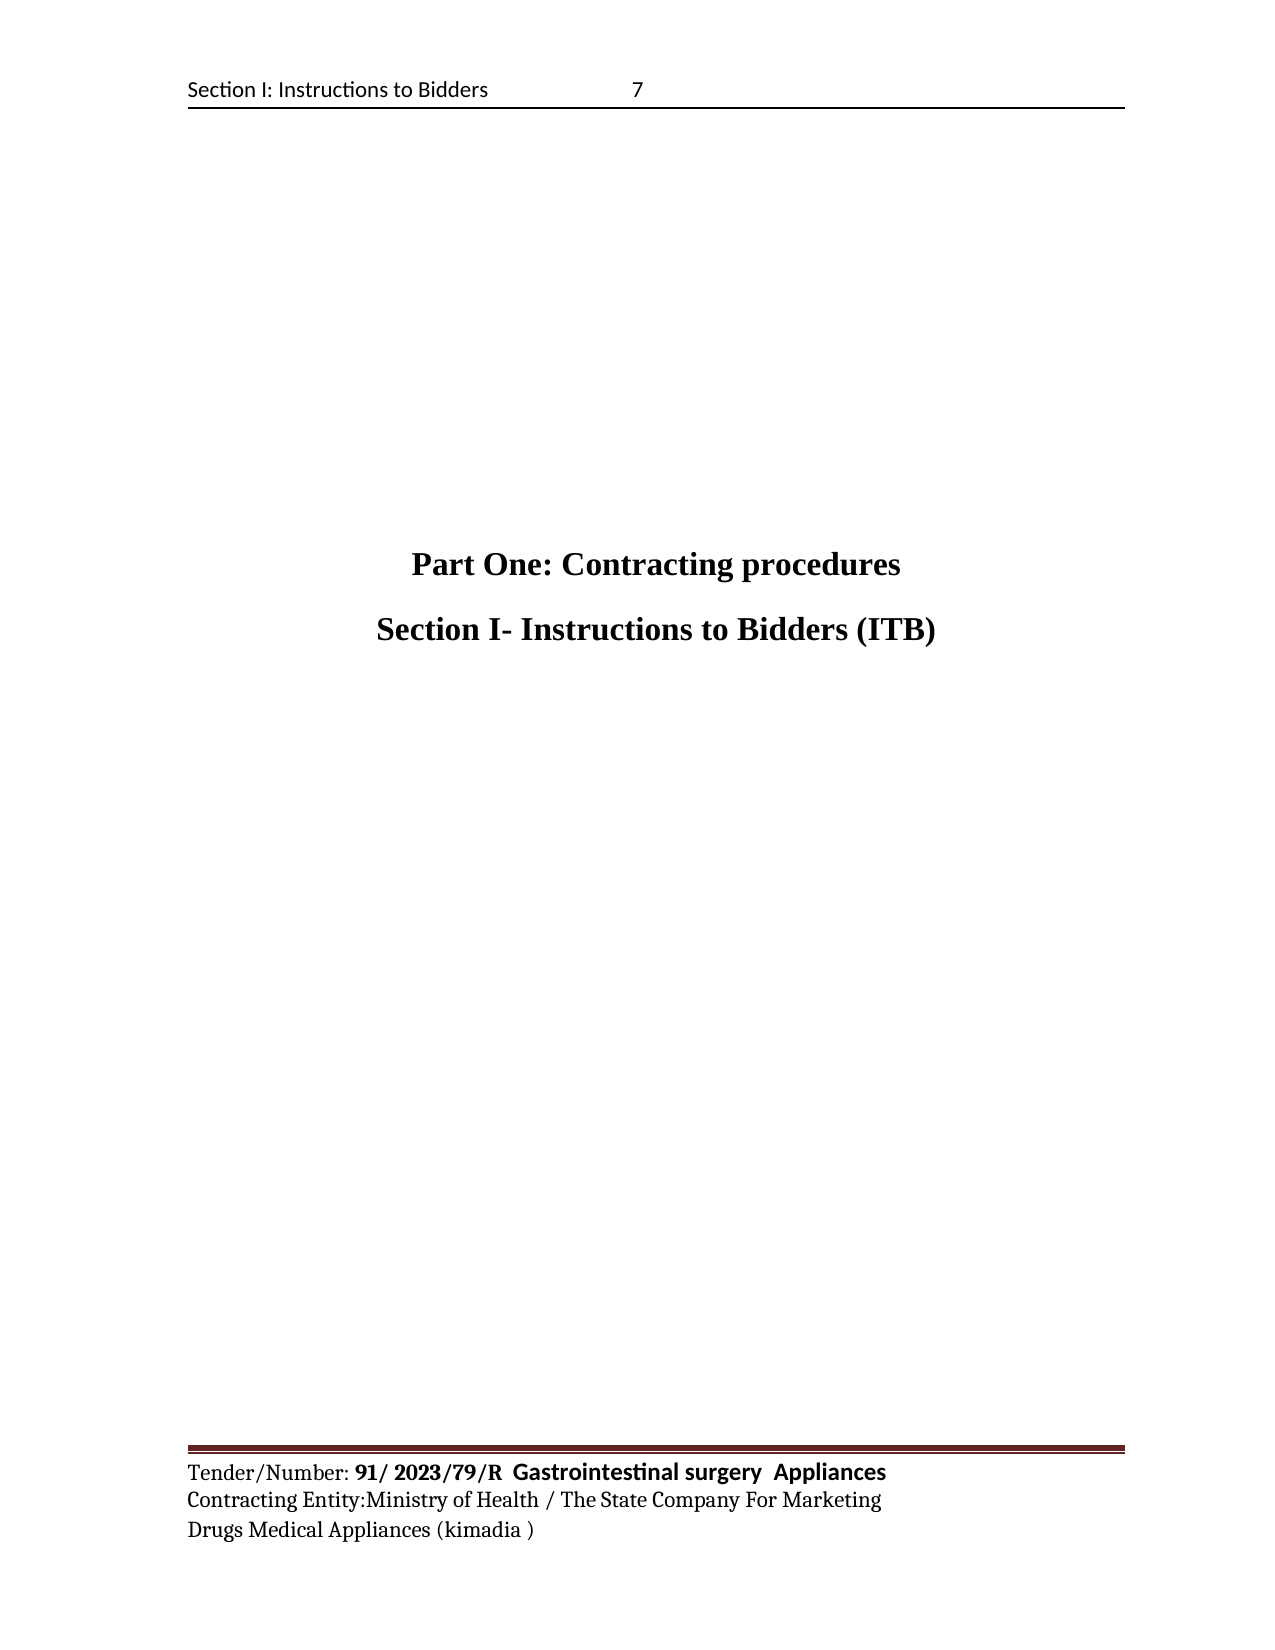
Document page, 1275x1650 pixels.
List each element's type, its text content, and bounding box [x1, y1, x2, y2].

text Section I- Instructions to Bidders (ITB) [187, 609, 1125, 647]
text Part One: Contracting procedures [187, 544, 1125, 582]
